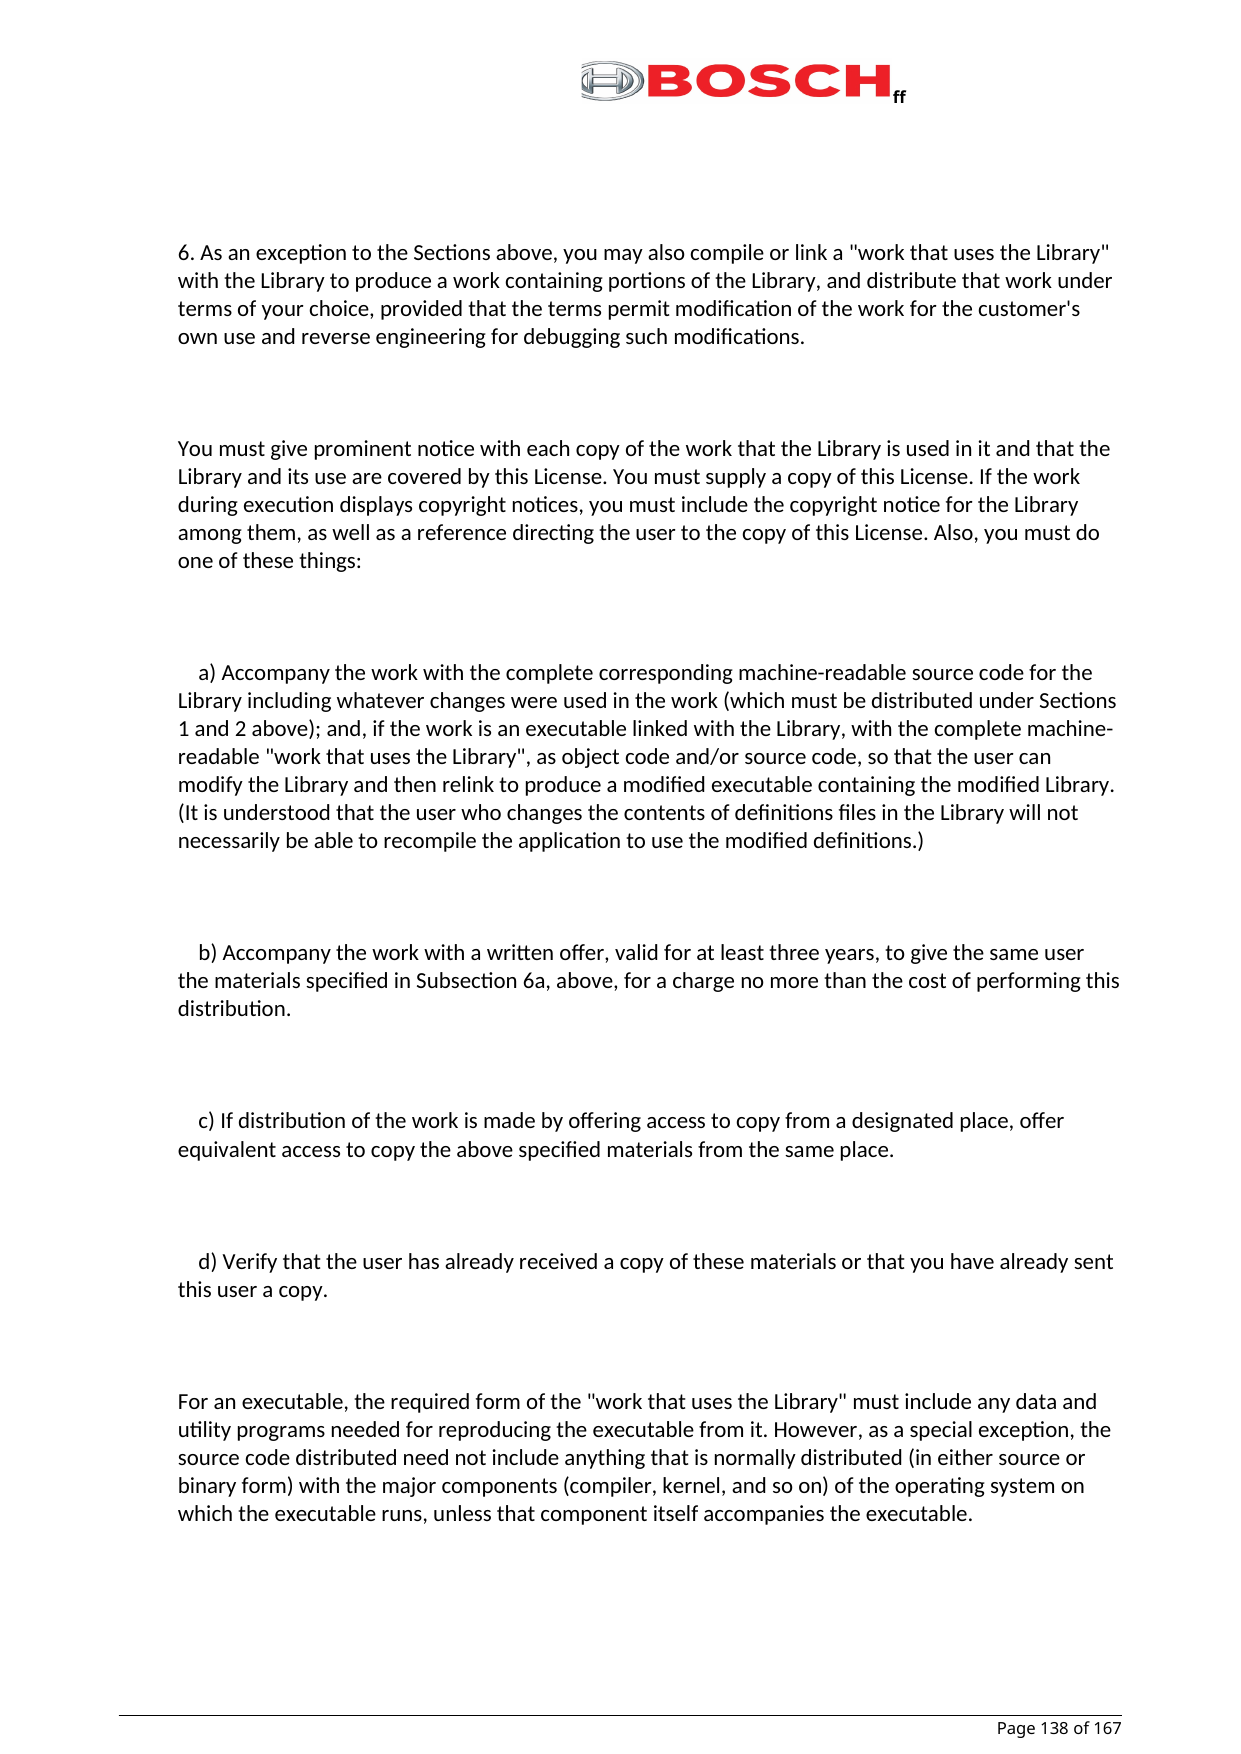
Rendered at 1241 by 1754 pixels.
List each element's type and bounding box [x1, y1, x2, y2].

text [178, 210, 1122, 1611]
picture [581, 58, 893, 104]
